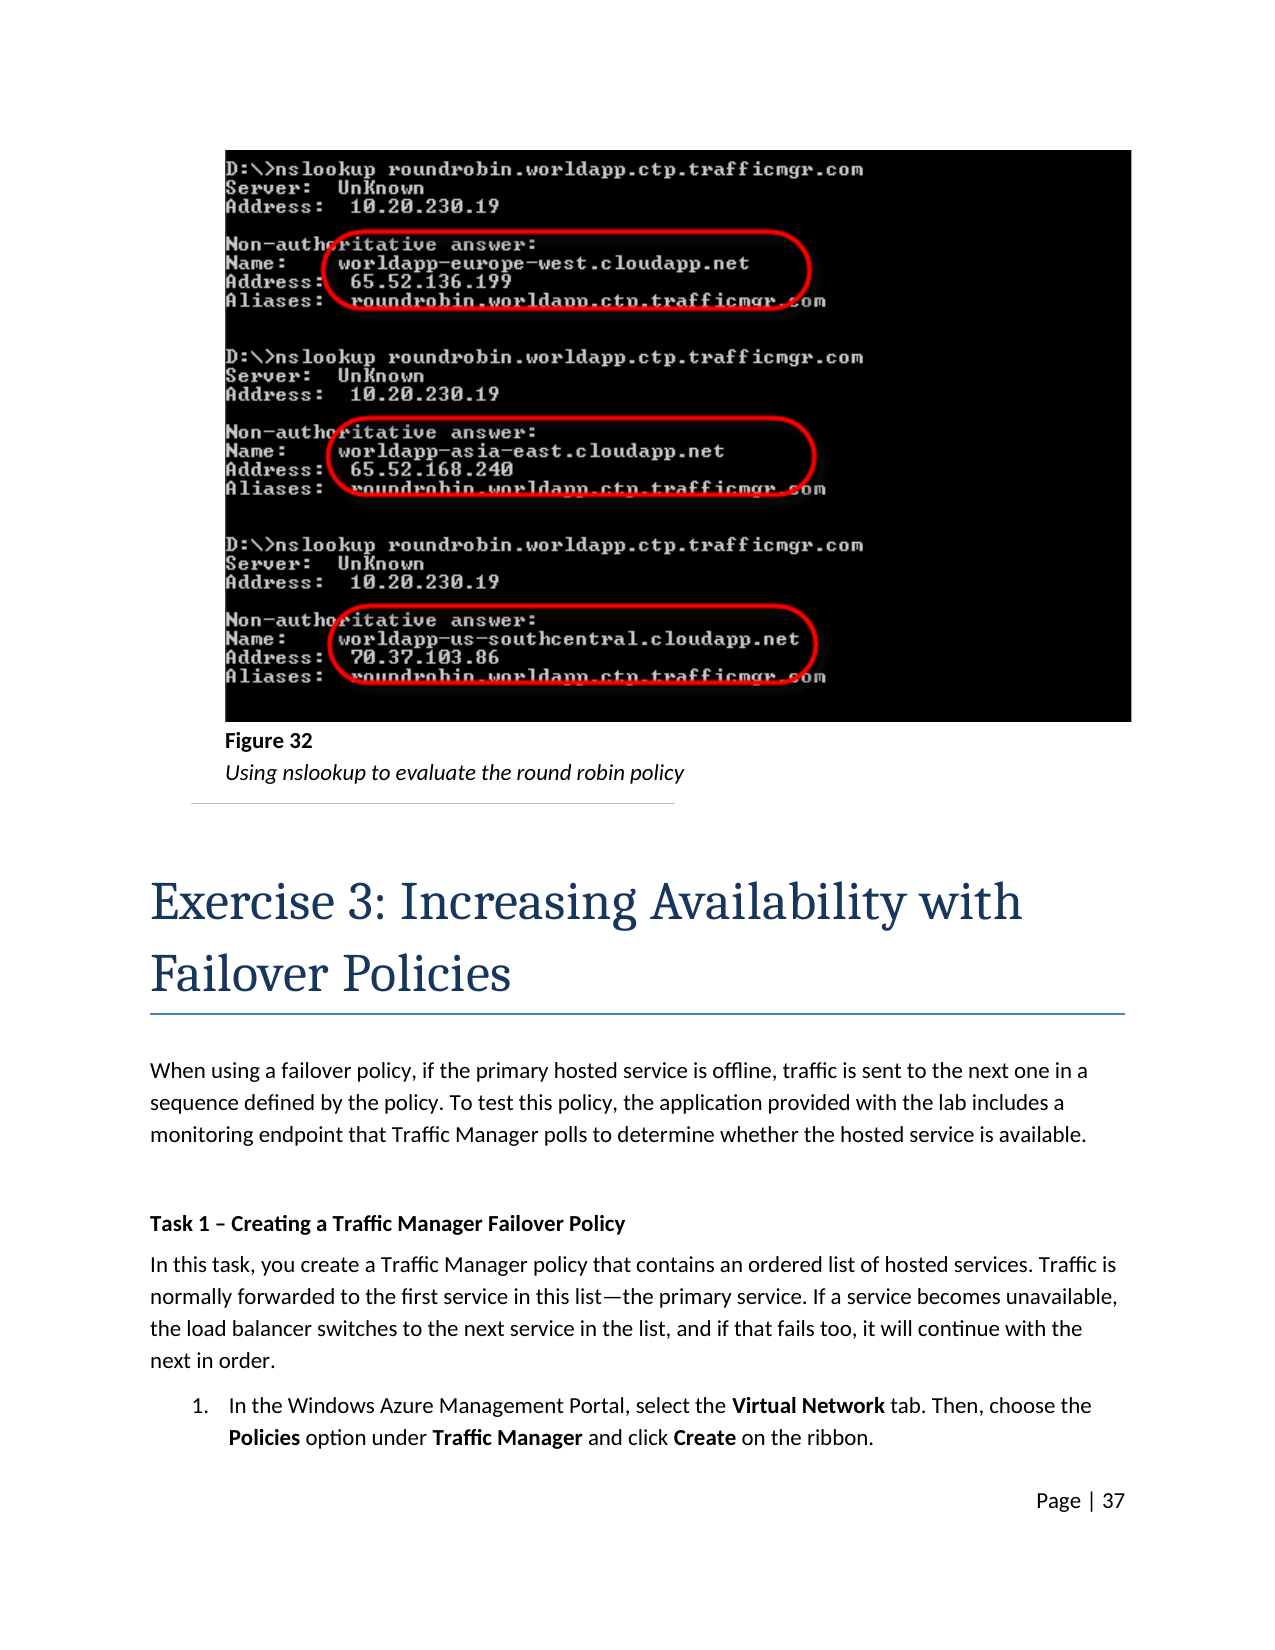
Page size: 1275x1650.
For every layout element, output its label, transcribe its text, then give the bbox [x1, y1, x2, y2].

text Task 1 – Creating a Traffic Manager Failover Policy [150, 1209, 1125, 1238]
picture [225, 150, 1132, 722]
list In the Windows Azure Management Portal, select the Virtual Network tab. Then, choose the Policies option under Traffic Manager and click Create on the ribbon. [191, 1391, 1125, 1452]
text In this task, you create a Traffic Manager policy that contains an ordered list of hosted services. Traffic is normally forwarded to the first service in this list—the primary service. If a service becomes unavailable, the load balancer switches to the next service in the list, and if that fails too, it will continue with the next in order. [150, 1250, 1125, 1375]
text Using nslookup to evaluate the round robin policy [225, 758, 1125, 786]
text When using a failover policy, if the primary hosted service is offline, traffic is sent to the next one in a sequence defined by the policy. To test this policy, the application provided with the lab includes a monitoring endpoint that Traffic Manager polls to determine whether the hosted service is available. [150, 1056, 1125, 1148]
